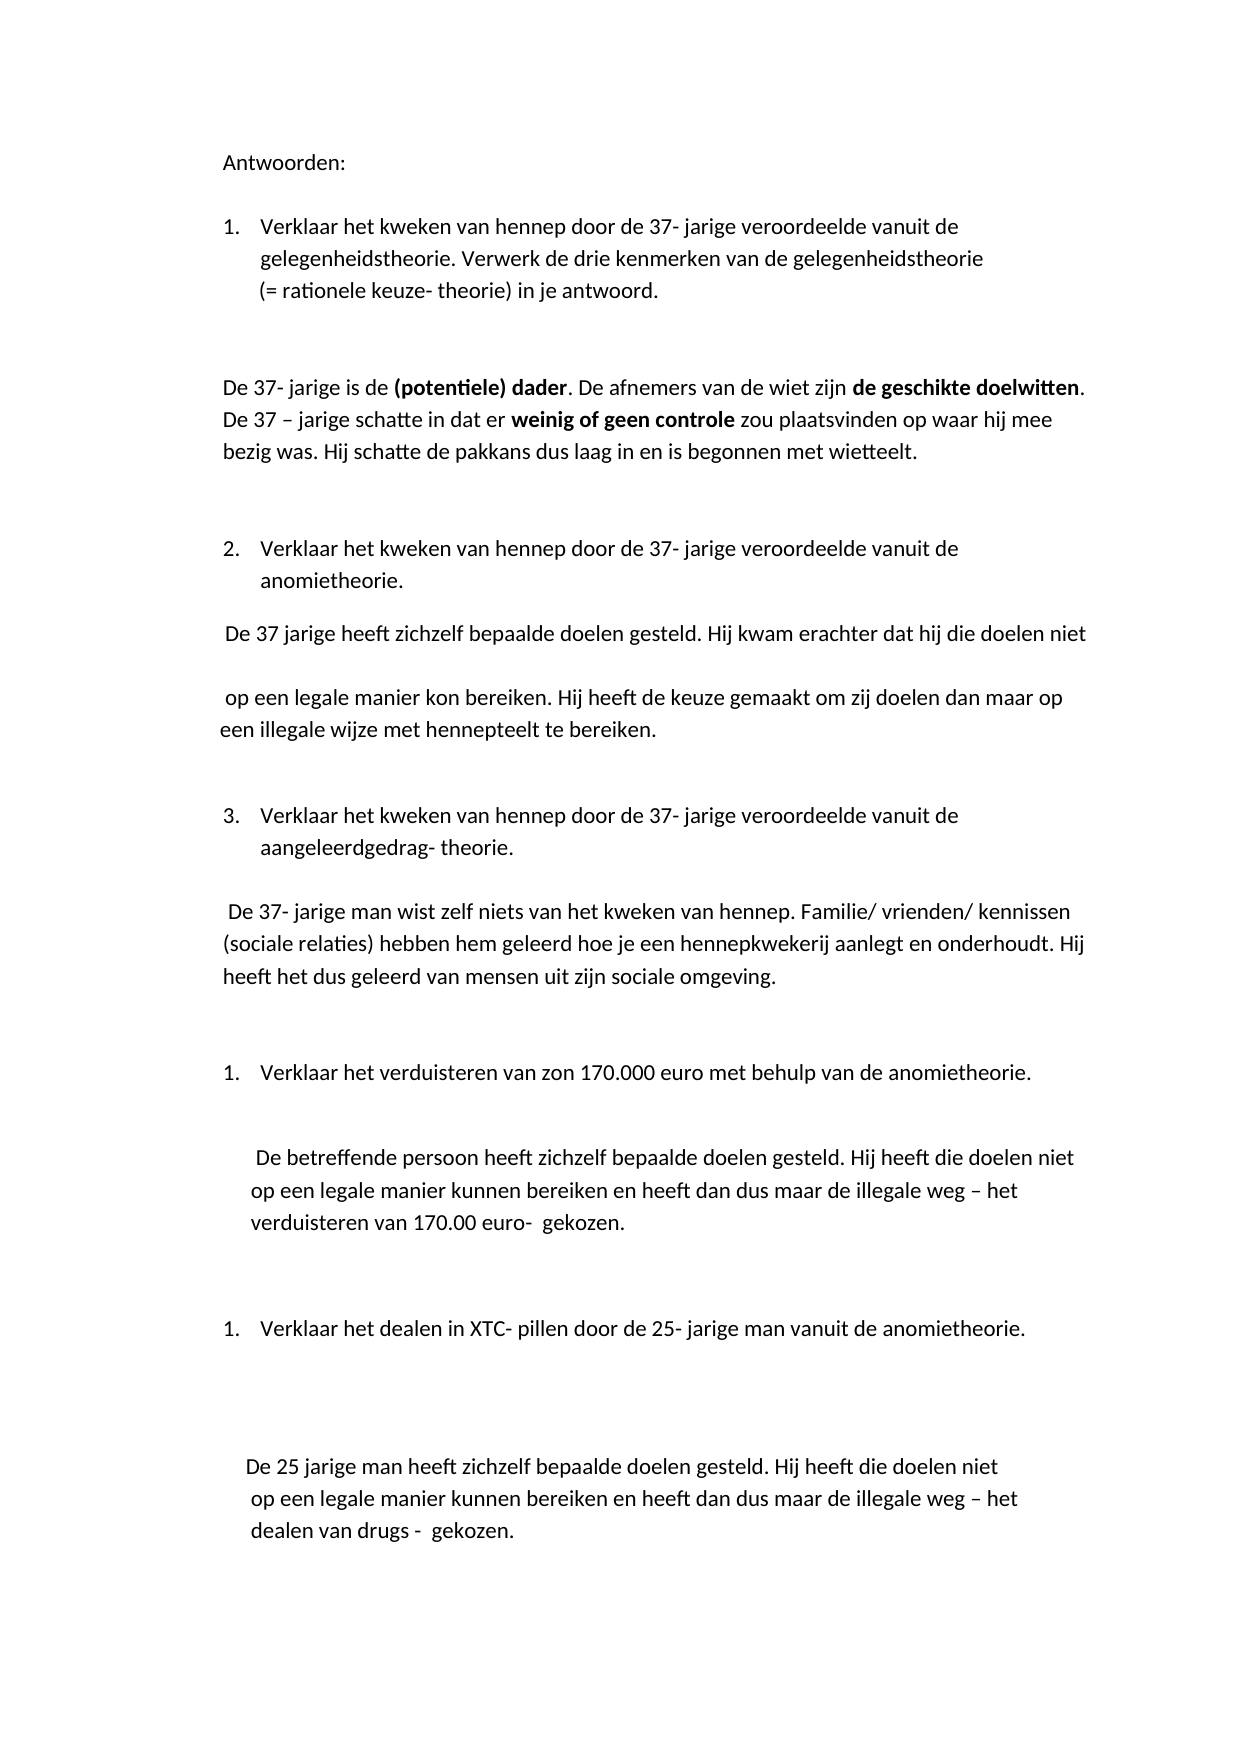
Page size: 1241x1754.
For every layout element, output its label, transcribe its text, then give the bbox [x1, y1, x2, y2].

text De betreffende persoon heeft zichzelf bepaalde doelen gesteld. Hij heeft die doelen niet op een legale manier kunnen bereiken en heeft dan dus maar de illegale weg – het verduisteren van 170.00 euro- gekozen. [148, 1111, 1093, 1236]
list Verklaar het kweken van hennep door de 37- jarige veroordeelde vanuit de anomietheorie. [223, 534, 1093, 594]
list Antwoorden: [223, 148, 1093, 176]
list Verklaar het dealen in XTC- pillen door de 25- jarige man vanuit de anomietheorie. [223, 1314, 1093, 1342]
text De 25 jarige man heeft zichzelf bepaalde doelen gesteld. Hij heeft die doelen niet op een legale manier kunnen bereiken en heeft dan dus maar de illegale weg – het dealen van drugs - gekozen. [148, 1420, 1093, 1544]
list Verklaar het verduisteren van zon 170.000 euro met behulp van de anomietheorie. [223, 1058, 1093, 1086]
list (= rationele keuze- theorie) in je antwoord. [223, 276, 1093, 304]
list De 37- jarige is de (potentiele) dader. De afnemers van de wiet zijn de geschikte doelwitten. De 37 – jarige schatte in dat er weinig of geen controle zou plaatsvinden op waar hij mee bezig was. Hij schatte de pakkans dus laag in en is begonnen met wietteelt. [223, 373, 1093, 465]
list Verklaar het kweken van hennep door de 37- jarige veroordeelde vanuit de aangeleerdgedrag- theorie. [223, 801, 1093, 861]
list Verklaar het kweken van hennep door de 37- jarige veroordeelde vanuit de gelegenheidstheorie. Verwerk de drie kenmerken van de gelegenheidstheorie [223, 212, 1093, 272]
list De 37- jarige man wist zelf niets van het kweken van hennep. Familie/ vrienden/ kennissen (sociale relaties) hebben hem geleerd hoe je een hennepkwekerij aanlegt en onderhoudt. Hij heeft het dus geleerd van mensen uit zijn sociale omgeving. [223, 897, 1093, 990]
text De 37 jarige heeft zichzelf bepaalde doelen gesteld. Hij kwam erachter dat hij die doelen niet op een legale manier kon bereiken. Hij heeft de keuze gemaakt om zij doelen dan maar op een illegale wijze met hennepteelt te bereiken. [148, 619, 1093, 744]
